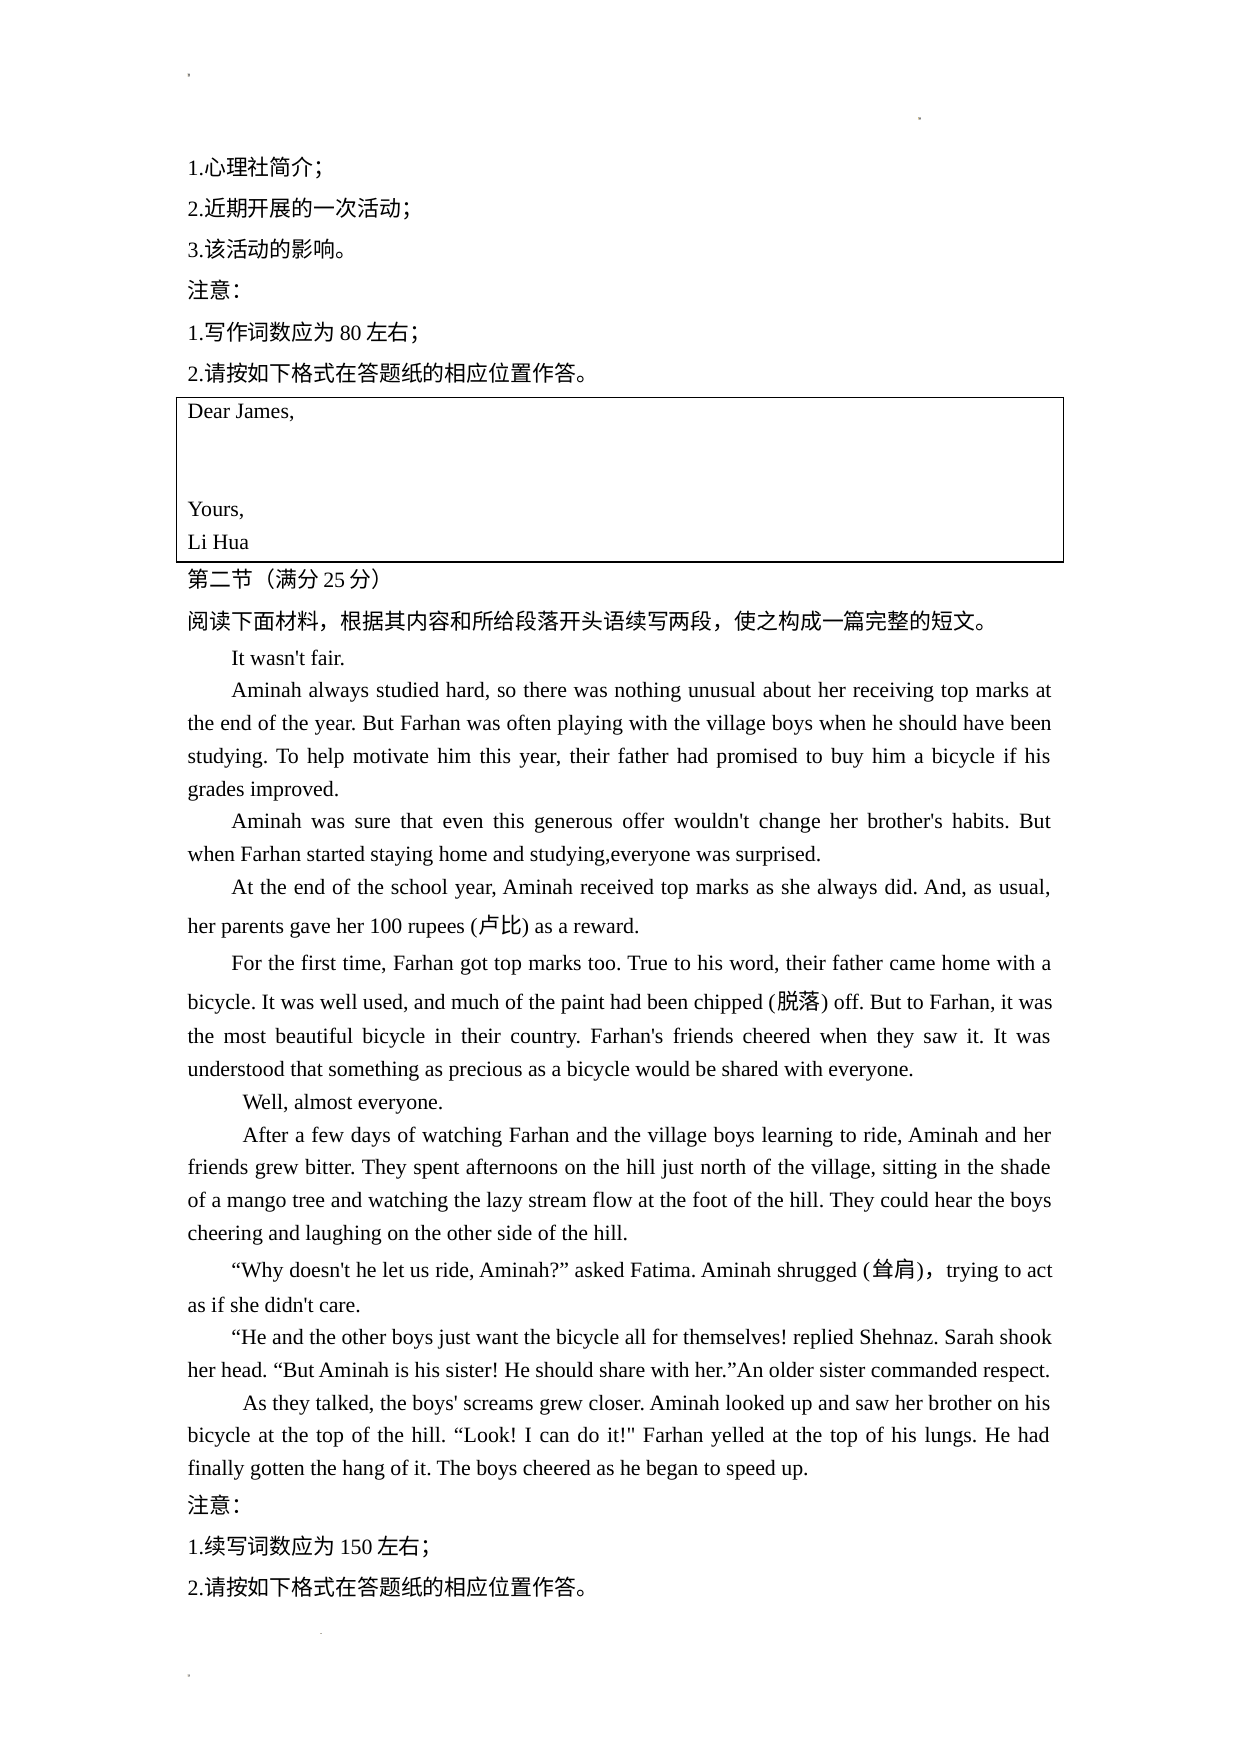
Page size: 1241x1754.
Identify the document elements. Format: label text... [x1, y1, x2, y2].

text 第二节（满分25分） [187, 563, 1053, 594]
text 1.写作词数应为80左右； [187, 314, 1053, 346]
text 2.请按如下格式在答题纸的相应位置作答。 [187, 356, 1053, 387]
text “He and the other boys just want the bicycle all for themselves! replied Shehnaz. Sarah shook her head. “But Aminah is his sister! He should share with her.”An older sister commanded respect. [187, 1324, 1053, 1382]
table_header Dear James, Yours, Li Hua [177, 398, 1063, 561]
text It wasn't fair. [187, 645, 1053, 670]
text For the first time, Farhan got top marks too. True to his word, their father came home with a bicycle. It was well used, and much of the paint had been chipped (脱落) off. But to Farhan, it was the most beautiful bicycle in their country. Farhan's friends cheered when they saw it. It was understood that something as precious as a bicycle would be shared with everyone. [187, 949, 1053, 1081]
text 2.近期开展的一次活动； [187, 191, 1053, 223]
text “Why doesn't he let us ride, Aminah?” asked Fatima. Aminah shrugged (耸肩)，trying to act as if she didn't care. [187, 1252, 1053, 1317]
text 阅读下面材料，根据其内容和所给段落开头语续写两段，使之构成一篇完整的短文。 [187, 604, 1053, 635]
text Aminah always studied hard, so there was nothing unusual about her receiving top marks at the end of the year. But Farhan was often playing with the village boys when he should have been studying. To help motivate him this year, their father had promised to buy him a bicycle if his grades improved. [187, 677, 1053, 801]
text Aminah was sure that even this generous offer wouldn't change her brother's habits. But when Farhan started staying home and studying,everyone was surprised. [187, 808, 1053, 866]
text 2.请按如下格式在答题纸的相应位置作答。 [187, 1570, 1053, 1602]
text 1.心理社简介； [187, 150, 1053, 182]
text As they talked, the boys' screams grew closer. Aminah looked up and saw her brother on his bicycle at the top of the hill. “Look! I can do it!" Farhan yelled at the top of his lungs. He had finally gotten the hang of it. The boys cheered as he began to speed up. [187, 1390, 1053, 1480]
text 1.续写词数应为150左右； [187, 1529, 1053, 1561]
text 注意： [187, 1488, 1053, 1519]
text After a few days of watching Farhan and the village boys learning to ride, Aminah and her friends grew bitter. They spent afternoons on the hill just north of the village, sitting in the shade of a mango tree and watching the lazy stream flow at the foot of the hill. They could hear the boys cheering and laughing on the other side of the hill. [187, 1122, 1053, 1245]
text 3.该活动的影响。 [187, 232, 1053, 264]
text Well, almost everyone. [187, 1089, 1053, 1114]
text At the end of the school year, Aminah received top marks as she always did. And, as usual, her parents gave her 100 rupees (卢比) as a reward. [187, 874, 1053, 940]
text 注意： [187, 273, 1053, 305]
